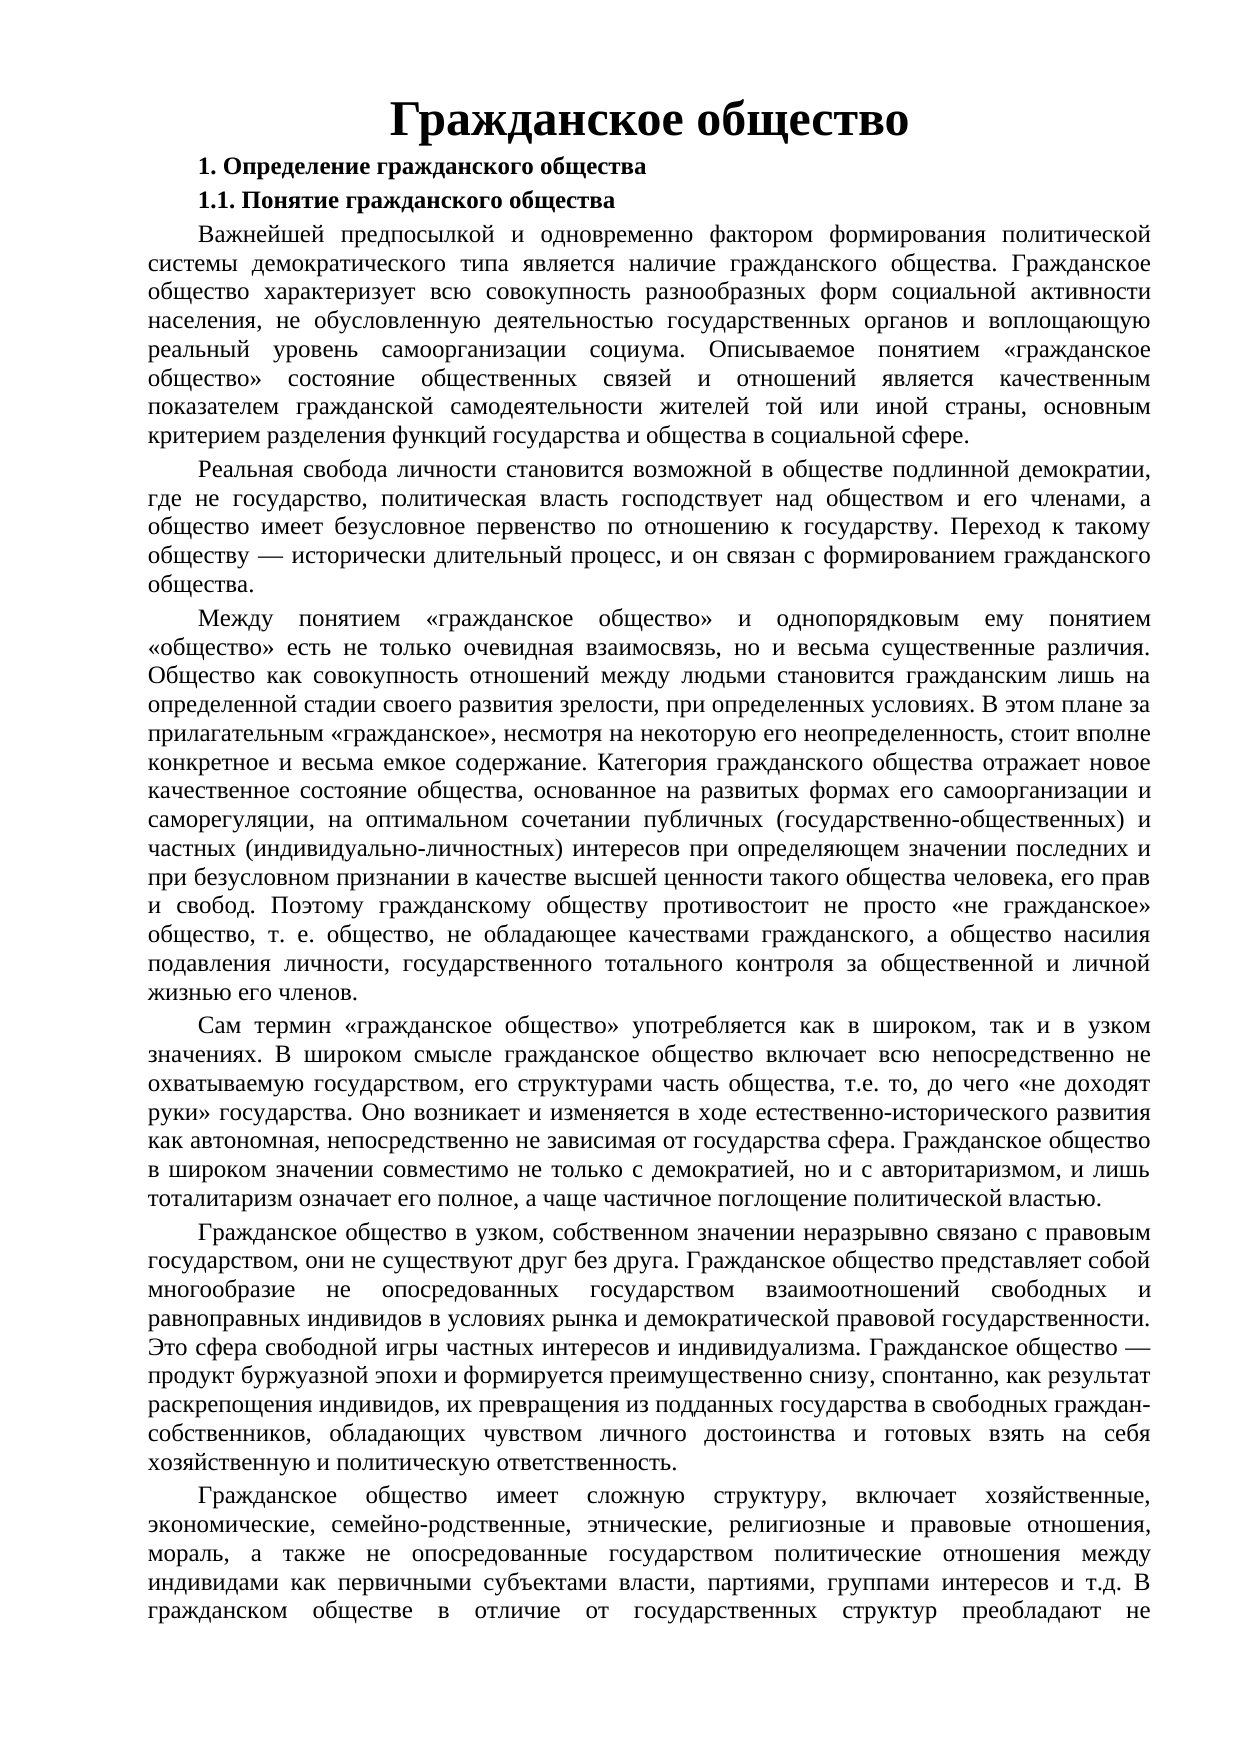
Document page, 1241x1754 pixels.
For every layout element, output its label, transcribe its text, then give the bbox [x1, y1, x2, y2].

text Между понятием «гражданское общество» и однопорядковым ему понятием «общество» есть не только очевидная взаимосвязь, но и весьма существенные различия. Общество как совокупность отношений между людьми становится гражданским лишь на определенной стадии своего развития зрелости, при определенных условиях. В этом плане за прилагательным «гражданское», несмотря на некоторую его неопределенность, стоит вполне конкретное и весьма емкое содержание. Категория гражданского общества отражает новое качественное состояние общества, основанное на развитых формах его самоорганизации и саморегуляции, на оптимальном сочетании публичных (государственно-общественных) и частных (индивидуально-личностных) интересов при определяющем значении последних и при безусловном признании в качестве высшей ценности такого общества человека, его прав и свобод. Поэтому гражданскому обществу противостоит не просто «не гражданское» общество, т. е. общество, не обладающее качествами гражданского, а общество насилия подавления личности, государственного тотального контроля за общественной и личной жизнью его членов. [148, 603, 1152, 1005]
text 1.1. Понятие гражданского общества [148, 185, 1152, 214]
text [148, 1481, 1152, 1624]
text Важнейшей предпосылкой и одновременно фактором формирования политической системы демократического типа является наличие гражданского общества. Гражданское общество характеризует всю совокупность разнообразных форм социальной активности населения, не обусловленную деятельностью государственных органов и воплощающую реальный уровень самоорганизации социума. Описываемое понятием «гражданское общество» состояние общественных связей и отношений является качественным показателем гражданской самодеятельности жителей той или иной страны, основным критерием разделения функций государства и общества в социальной сфере. [148, 219, 1152, 449]
subtitle Гражданское общество [148, 88, 1152, 146]
text Сам термин «гражданское общество» употребляется как в широком, так и в узком значениях. В широком смысле гражданское общество включает всю непосредственно не охватываемую государством, его структурами часть общества, т.е. то, до чего «не доходят руки» государства. Оно возникает и изменяется в ходе естественно-исторического развития как автономная, непосредственно не зависимая от государства сфера. Гражданское общество в широком значении совместимо не только с демократией, но и с авторитаризмом, и лишь тоталитаризм означает его полное, а чаще частичное поглощение политической властью. [148, 1010, 1152, 1212]
text Реальная свобода личности становится возможной в обществе подлинной демократии, где не государство, политическая власть господствует над обществом и его членами, а общество имеет безусловное первенство по отношению к государству. Переход к такому обществу — исторически длительный процесс, и он связан с формированием гражданского общества. [148, 454, 1152, 598]
text 1. Определение гражданского общества [148, 151, 1152, 180]
text Гражданское общество в узком, собственном значении неразрывно связано с правовым государством, они не существуют друг без друга. Гражданское общество представляет собой многообразие не опосредованных государством взаимоотношений свободных и равноправных индивидов в условиях рынка и демократической правовой государственности. Это сфера свободной игры частных интересов и индивидуализма. Гражданское общество — продукт буржуазной эпохи и формируется преимущественно снизу, спонтанно, как результат раскрепощения индивидов, их превращения из подданных государства в свободных граждан-собственников, обладающих чувством личного достоинства и готовых взять на себя хозяйственную и политическую ответственность. [148, 1217, 1152, 1476]
